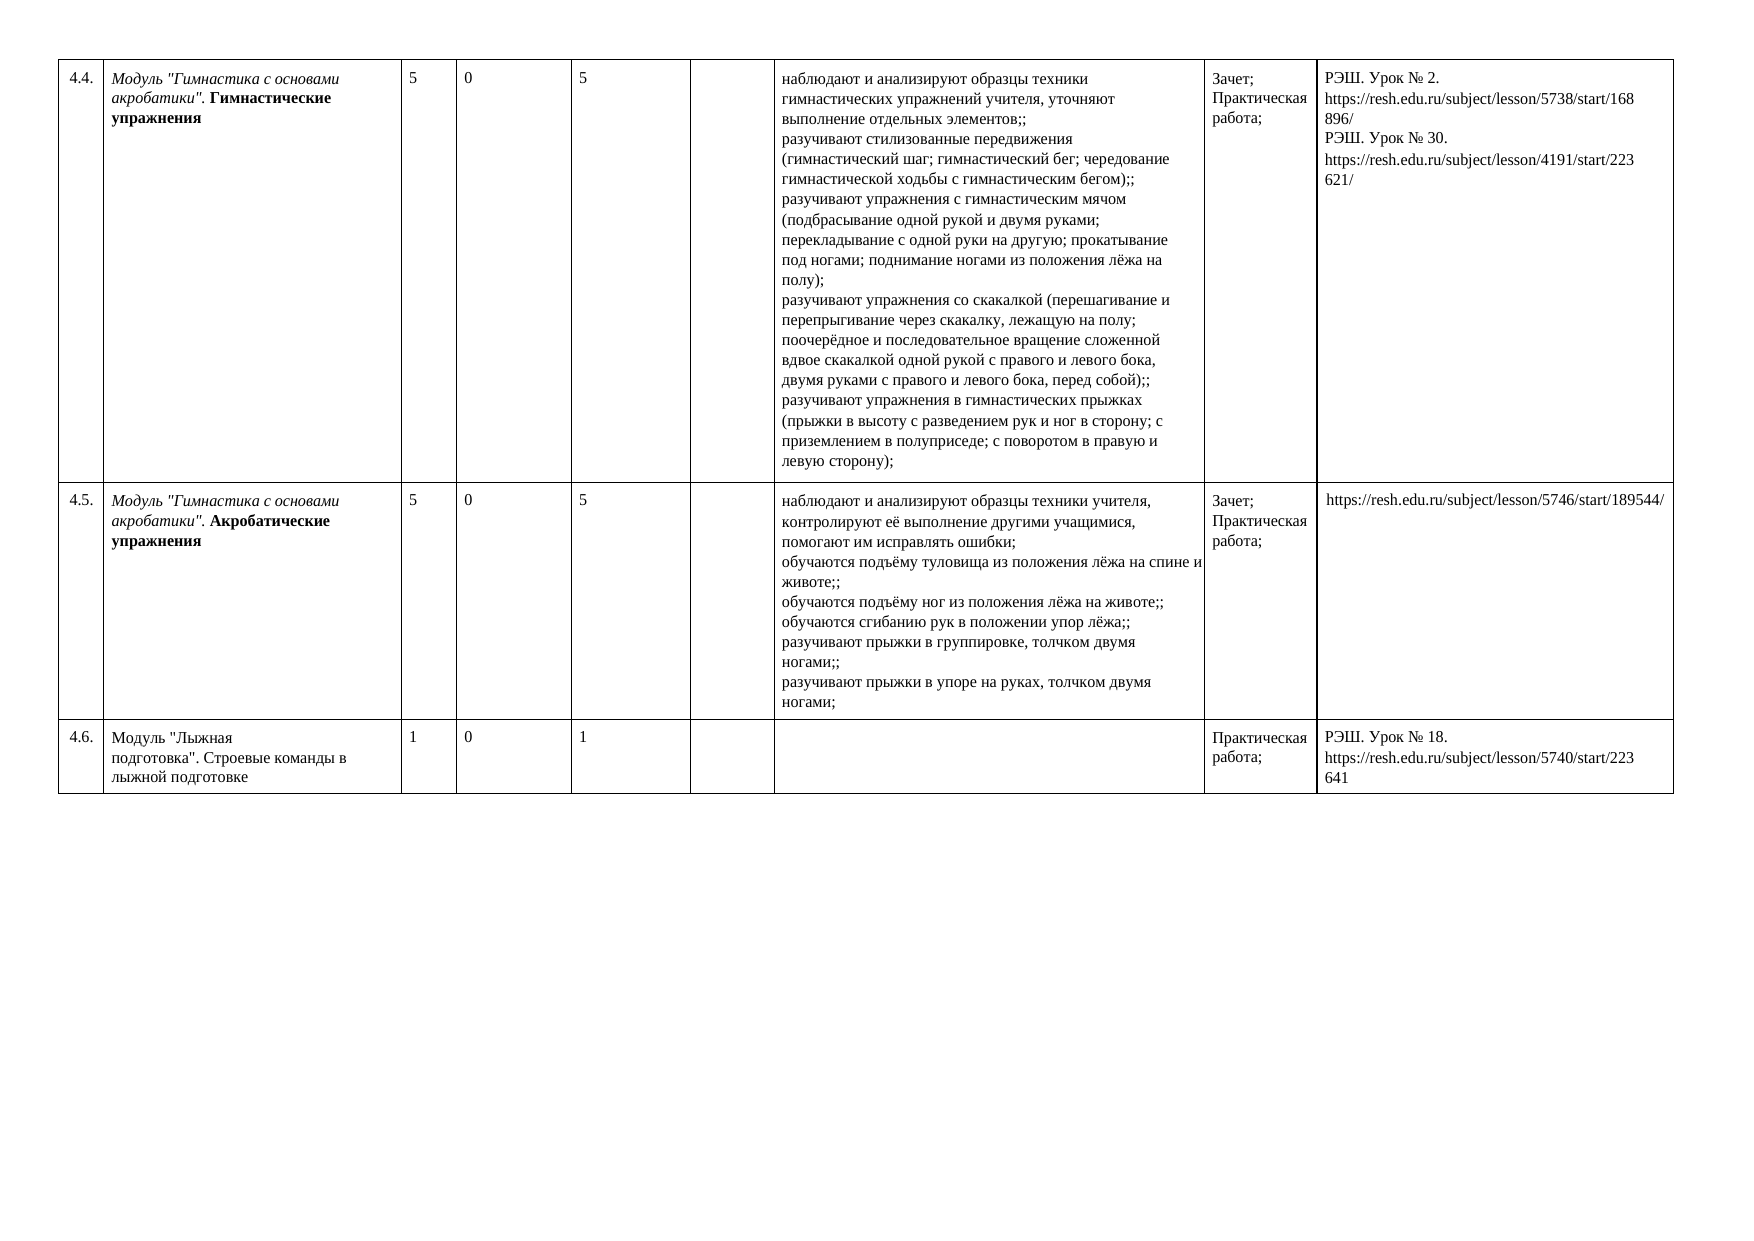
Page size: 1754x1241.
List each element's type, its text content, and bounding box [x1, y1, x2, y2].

table_header 5 [572, 60, 690, 482]
table_cell [691, 483, 774, 718]
table_cell 5 [572, 483, 690, 718]
table_header Зачет; Практическая работа; [1205, 60, 1316, 482]
table_cell наблюдают и анализируют образцы техники учителя, контролируют её выполнение другими учащимися, помогают им исправлять ошибки; обучаются подъёму туловища из положения лёжа на спине и животе;; обучаются подъёму ног из положения лёжа на животе;; обучаются сгибанию рук в положении упор лёжа;; разучивают прыжки в группировке, толчком двумя ногами;; разучивают прыжки в упоре на руках, толчком двумя ногами; [775, 483, 1204, 718]
table_cell РЭШ. Урок № 18. https://resh.edu.ru/subject/lesson/5740/start/223 641 [1318, 720, 1673, 793]
table_header 0 [457, 60, 571, 482]
table_cell 1 [402, 720, 456, 793]
table_cell Практическая работа; [1205, 720, 1316, 793]
table_header Модуль "Гимнастика с основами акробатики". Гимнастические упражнения [104, 60, 401, 482]
table_header [691, 60, 774, 482]
table_header 4.4. [59, 60, 103, 482]
table_cell 0 [457, 720, 571, 793]
table_cell Модуль "Гимнастика с основами акробатики". Акробатические упражнения [104, 483, 401, 718]
table_cell Зачет; Практическая работа; [1205, 483, 1316, 718]
table_cell 0 [457, 483, 571, 718]
table_cell 1 [572, 720, 690, 793]
table_cell Модуль "Лыжная подготовка". Строевые команды в лыжной подготовке [104, 720, 401, 793]
table_cell 4.5. [59, 483, 103, 718]
table_cell 4.6. [59, 720, 103, 793]
table_header РЭШ. Урок № 2. https://resh.edu.ru/subject/lesson/5738/start/168 896/ РЭШ. Урок № 30. https://resh.edu.ru/subject/lesson/4191/start/223 621/ [1318, 60, 1673, 482]
table_header 5 [402, 60, 456, 482]
table_cell 5 [402, 483, 456, 718]
table_cell [775, 720, 1204, 793]
table_cell [691, 720, 774, 793]
table_cell https://resh.edu.ru/subject/lesson/5746/start/189544/ [1318, 483, 1673, 718]
table_header наблюдают и анализируют образцы техники гимнастических упражнений учителя, уточняют выполнение отдельных элементов;; разучивают стилизованные передвижения (гимнастический шаг; гимнастический бег; чередование гимнастической ходьбы с гимнастическим бегом);; разучивают упражнения с гимнастическим мячом (подбрасывание одной рукой и двумя руками; перекладывание с одной руки на другую; прокатывание под ногами; поднимание ногами из положения лёжа на полу); разучивают упражнения со скакалкой (перешагивание и перепрыгивание через скакалку, лежащую на полу; поочерёдное и последовательное вращение сложенной вдвое скакалкой одной рукой с правого и левого бока, двумя руками с правого и левого бока, перед собой);; разучивают упражнения в гимнастических прыжках (прыжки в высоту с разведением рук и ног в сторону; с приземлением в полуприседе; с поворотом в правую и левую сторону); [775, 60, 1204, 482]
